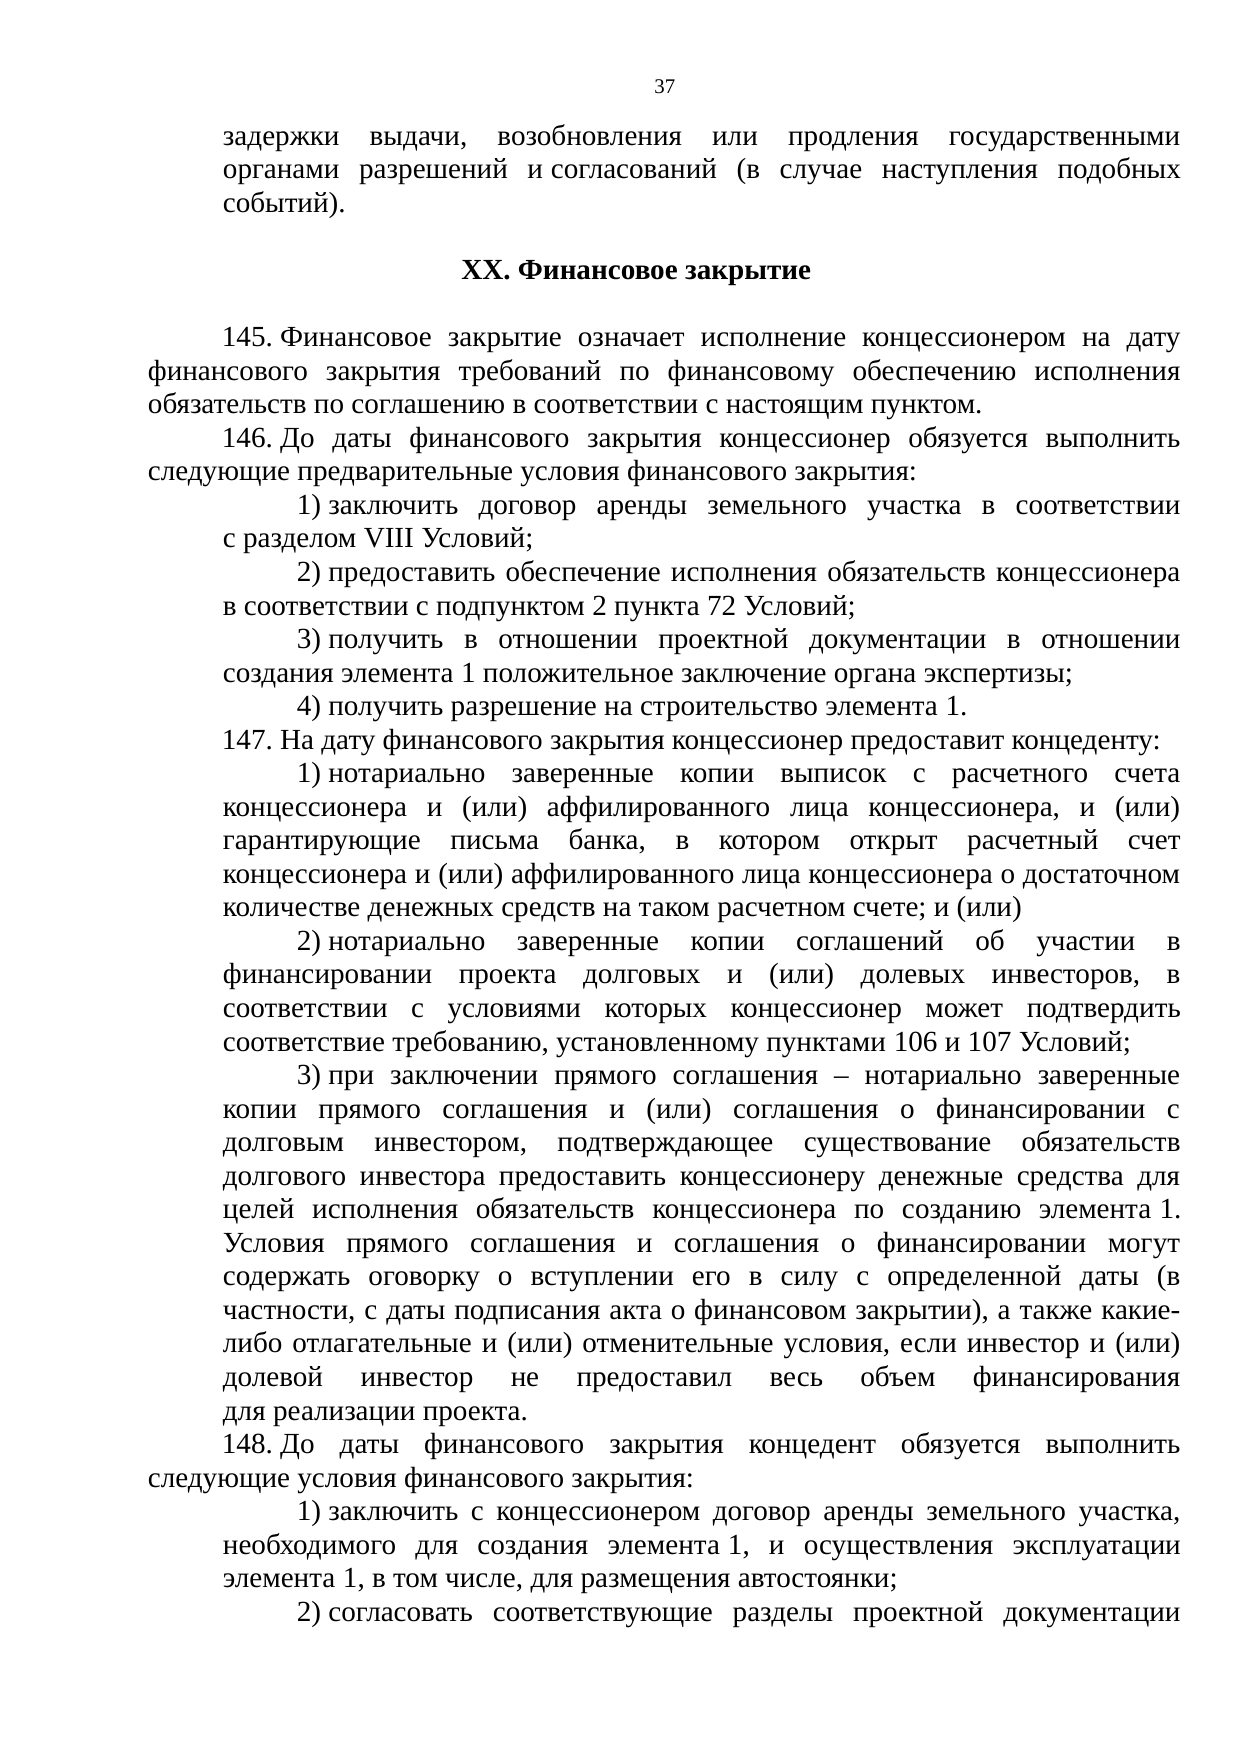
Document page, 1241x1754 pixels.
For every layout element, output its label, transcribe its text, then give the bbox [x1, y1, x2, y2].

list нотариально заверенные копии выписок с расчетного счета концессионера и (или) аффилированного лица концессионера, и (или) гарантирующие письма банка, в котором открыт расчетный счет концессионера и (или) аффилированного лица концессионера о достаточном количестве денежных средств на таком расчетном счете; и (или) [223, 755, 1181, 923]
list предоставить обеспечение исполнения обязательств концессионера в соответствии с подпунктом 2 пункта 72 Условий; [223, 554, 1181, 621]
list при заключении прямого соглашения – нотариально заверенные копии прямого соглашения и (или) соглашения о финансировании с долговым инвестором, подтверждающее существование обязательств долгового инвестора предоставить концессионеру денежные средства для целей исполнения обязательств концессионера по созданию элемента 1. Условия прямого соглашения и соглашения о финансировании могут содержать оговорку о вступлении его в силу с определенной даты (в частности, с даты подписания акта о финансовом закрытии), а также какие-либо отлагательные и (или) отменительные условия, если инвестор и (или) долевой инвестор не предоставил весь объем финансирования для реализации проекта. [223, 1057, 1181, 1426]
list На дату финансового закрытия концессионер предоставит концеденту: [148, 722, 1181, 755]
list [223, 118, 1181, 219]
list заключить договор аренды земельного участка в соответствии с разделом VIII Условий; [223, 487, 1181, 554]
list До даты финансового закрытия концессионер обязуется выполнить следующие предварительные условия финансового закрытия: [148, 420, 1181, 487]
subtitle Финансовое закрытие [148, 252, 1181, 286]
list заключить с концессионером договор аренды земельного участка, необходимого для создания элемента 1, и осуществления эксплуатации элемента 1, в том числе, для размещения автостоянки; [223, 1493, 1181, 1594]
list Финансовое закрытие означает исполнение концессионером на дату финансового закрытия требований по финансовому обеспечению исполнения обязательств по соглашению в соответствии с настоящим пунктом. [148, 319, 1181, 420]
list получить в отношении проектной документации в отношении создания элемента 1 положительное заключение органа экспертизы; [223, 621, 1181, 688]
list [223, 1594, 1181, 1627]
list нотариально заверенные копии соглашений об участии в финансировании проекта долговых и (или) долевых инвесторов, в соответствии с условиями которых концессионер может подтвердить соответствие требованию, установленному пунктами 106 и 107 Условий; [223, 923, 1181, 1057]
list получить разрешение на строительство элемента 1. [223, 688, 1181, 722]
list До даты финансового закрытия концедент обязуется выполнить следующие условия финансового закрытия: [148, 1426, 1181, 1493]
